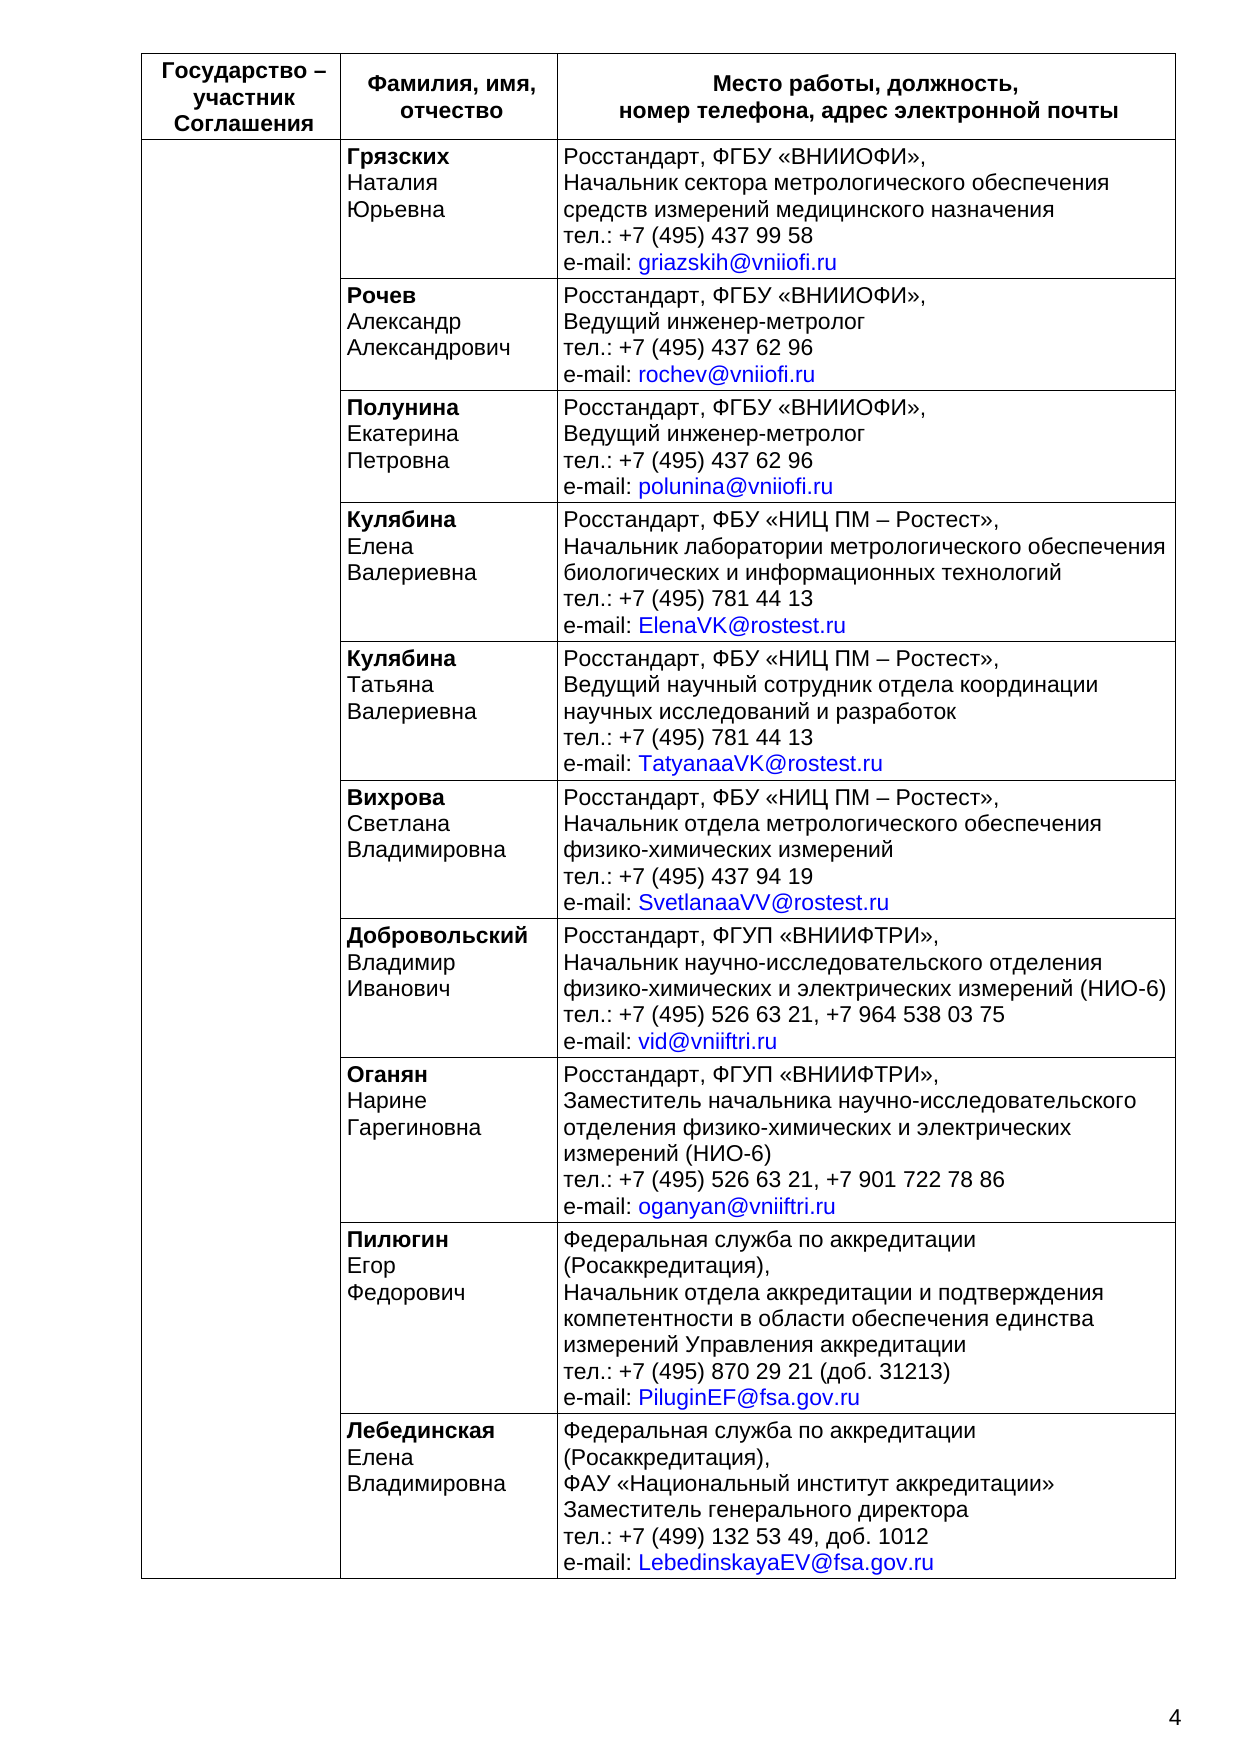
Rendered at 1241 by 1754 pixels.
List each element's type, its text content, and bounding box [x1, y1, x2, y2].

table_cell Кулябина Елена Валериевна [341, 503, 557, 641]
table_header Фамилия, имя, отчество [341, 54, 557, 139]
table_cell Росстандарт, ФБУ «НИЦ ПМ – Ростест», Начальник отдела метрологического обеспечения физико-химических измерений тел.: +7 (495) 437 94 19 e-mail: SvetlanaaVV@rostest.ru [558, 781, 1175, 918]
table_cell Росстандарт, ФГБУ «ВНИИОФИ», Ведущий инженер-метролог тел.: +7 (495) 437 62 96 e-mail: polunina@vniiofi.ru [558, 391, 1175, 502]
table_cell Пилюгин Егор Федорович [341, 1223, 557, 1413]
table_cell Рочев Александр Александрович [341, 279, 557, 390]
table_cell Кулябина Татьяна Валериевна [341, 642, 557, 779]
table_cell Росстандарт, ФГБУ «ВНИИОФИ», Начальник сектора метрологического обеспечения средств измерений медицинского назначения тел.: +7 (495) 437 99 58 e-mail: griazskih@vniiofi.ru [558, 140, 1175, 278]
table_cell Росстандарт, ФГУП «ВНИИФТРИ», Заместитель начальника научно-исследовательского отделения физико-химических и электрических измерений (НИО-6) тел.: +7 (495) 526 63 21, +7 901 722 78 86 e-mail: oganyan@vniiftri.ru [558, 1058, 1175, 1222]
table_cell Федеральная служба по аккредитации (Росаккредитация), Начальник отдела аккредитации и подтверждения компетентности в области обеспечения единства измерений Управления аккредитации тел.: +7 (495) 870 29 21 (доб. 31213) e-mail: PiluginEF@fsa.gov.ru [558, 1223, 1175, 1413]
table_header Место работы, должность, номер телефона, адрес электронной почты [558, 54, 1175, 139]
table_cell Оганян Нарине Гарегиновна [341, 1058, 557, 1222]
table_cell Грязских Наталия Юрьевна [341, 140, 557, 278]
table_cell Росстандарт, ФГУП «ВНИИФТРИ», Начальник научно-исследовательского отделения физико-химических и электрических измерений (НИО-6) тел.: +7 (495) 526 63 21, +7 964 538 03 75 e-mail: vid@vniiftri.ru [558, 919, 1175, 1057]
table_header Государство – участник Соглашения [142, 54, 340, 139]
table_cell Полунина Екатерина Петровна [341, 391, 557, 502]
table_cell Вихрова Светлана Владимировна [341, 781, 557, 918]
table_cell Федеральная служба по аккредитации (Росаккредитация), ФАУ «Национальный институт аккредитации» Заместитель генерального директора тел.: +7 (499) 132 53 49, доб. 1012 e-mail: LebedinskayaEV@fsa.gov.ru [558, 1414, 1175, 1578]
table_cell Добровольский Владимир Иванович [341, 919, 557, 1057]
table_cell Росстандарт, ФБУ «НИЦ ПМ – Ростест», Начальник лаборатории метрологического обеспечения биологических и информационных технологий тел.: +7 (495) 781 44 13 e-mail: ElenaVK@rostest.ru [558, 503, 1175, 641]
table_cell Росстандарт, ФБУ «НИЦ ПМ – Ростест», Ведущий научный сотрудник отдела координации научных исследований и разработок тел.: +7 (495) 781 44 13 e-mail: TatyanaaVK@rostest.ru [558, 642, 1175, 779]
table_cell Лебединская Елена Владимировна [341, 1414, 557, 1578]
table_cell Росстандарт, ФГБУ «ВНИИОФИ», Ведущий инженер-метролог тел.: +7 (495) 437 62 96 e-mail: rochev@vniiofi.ru [558, 279, 1175, 390]
